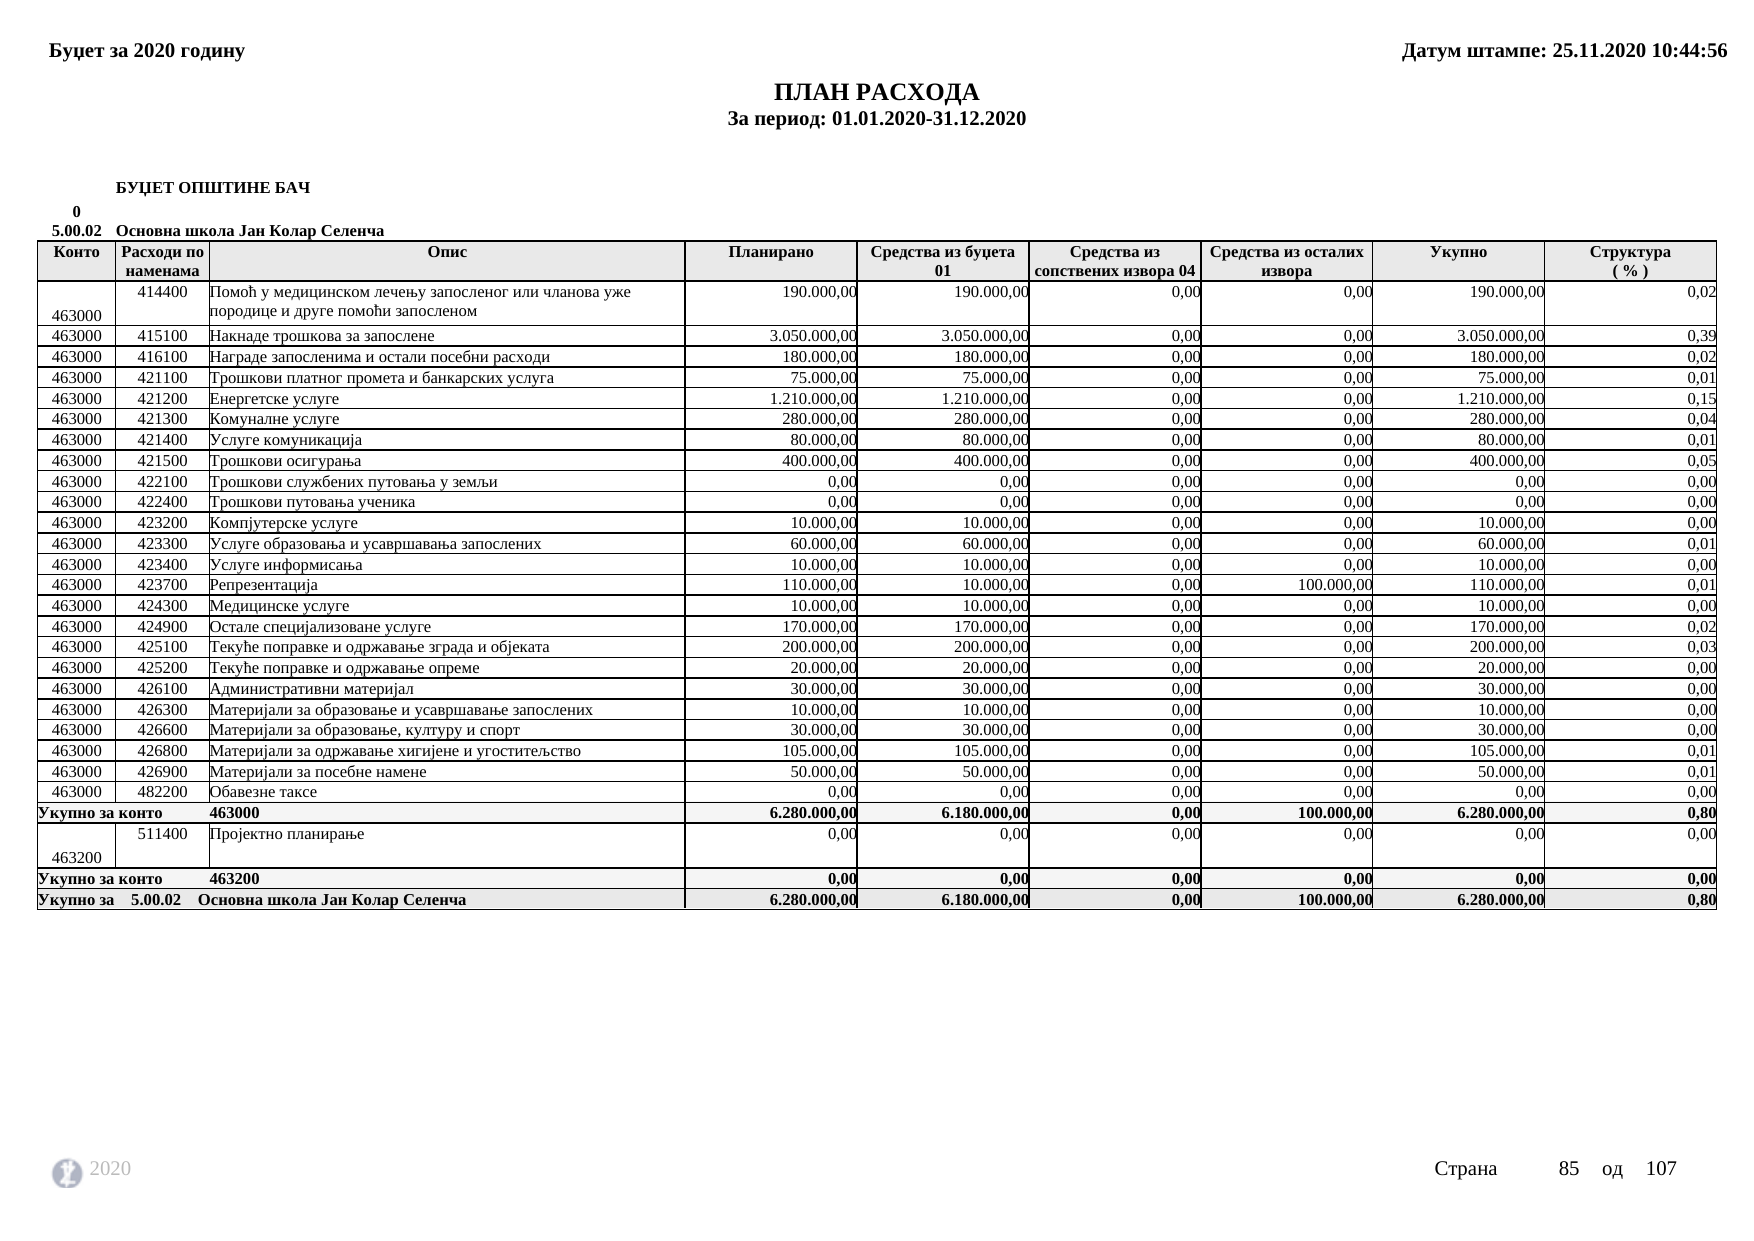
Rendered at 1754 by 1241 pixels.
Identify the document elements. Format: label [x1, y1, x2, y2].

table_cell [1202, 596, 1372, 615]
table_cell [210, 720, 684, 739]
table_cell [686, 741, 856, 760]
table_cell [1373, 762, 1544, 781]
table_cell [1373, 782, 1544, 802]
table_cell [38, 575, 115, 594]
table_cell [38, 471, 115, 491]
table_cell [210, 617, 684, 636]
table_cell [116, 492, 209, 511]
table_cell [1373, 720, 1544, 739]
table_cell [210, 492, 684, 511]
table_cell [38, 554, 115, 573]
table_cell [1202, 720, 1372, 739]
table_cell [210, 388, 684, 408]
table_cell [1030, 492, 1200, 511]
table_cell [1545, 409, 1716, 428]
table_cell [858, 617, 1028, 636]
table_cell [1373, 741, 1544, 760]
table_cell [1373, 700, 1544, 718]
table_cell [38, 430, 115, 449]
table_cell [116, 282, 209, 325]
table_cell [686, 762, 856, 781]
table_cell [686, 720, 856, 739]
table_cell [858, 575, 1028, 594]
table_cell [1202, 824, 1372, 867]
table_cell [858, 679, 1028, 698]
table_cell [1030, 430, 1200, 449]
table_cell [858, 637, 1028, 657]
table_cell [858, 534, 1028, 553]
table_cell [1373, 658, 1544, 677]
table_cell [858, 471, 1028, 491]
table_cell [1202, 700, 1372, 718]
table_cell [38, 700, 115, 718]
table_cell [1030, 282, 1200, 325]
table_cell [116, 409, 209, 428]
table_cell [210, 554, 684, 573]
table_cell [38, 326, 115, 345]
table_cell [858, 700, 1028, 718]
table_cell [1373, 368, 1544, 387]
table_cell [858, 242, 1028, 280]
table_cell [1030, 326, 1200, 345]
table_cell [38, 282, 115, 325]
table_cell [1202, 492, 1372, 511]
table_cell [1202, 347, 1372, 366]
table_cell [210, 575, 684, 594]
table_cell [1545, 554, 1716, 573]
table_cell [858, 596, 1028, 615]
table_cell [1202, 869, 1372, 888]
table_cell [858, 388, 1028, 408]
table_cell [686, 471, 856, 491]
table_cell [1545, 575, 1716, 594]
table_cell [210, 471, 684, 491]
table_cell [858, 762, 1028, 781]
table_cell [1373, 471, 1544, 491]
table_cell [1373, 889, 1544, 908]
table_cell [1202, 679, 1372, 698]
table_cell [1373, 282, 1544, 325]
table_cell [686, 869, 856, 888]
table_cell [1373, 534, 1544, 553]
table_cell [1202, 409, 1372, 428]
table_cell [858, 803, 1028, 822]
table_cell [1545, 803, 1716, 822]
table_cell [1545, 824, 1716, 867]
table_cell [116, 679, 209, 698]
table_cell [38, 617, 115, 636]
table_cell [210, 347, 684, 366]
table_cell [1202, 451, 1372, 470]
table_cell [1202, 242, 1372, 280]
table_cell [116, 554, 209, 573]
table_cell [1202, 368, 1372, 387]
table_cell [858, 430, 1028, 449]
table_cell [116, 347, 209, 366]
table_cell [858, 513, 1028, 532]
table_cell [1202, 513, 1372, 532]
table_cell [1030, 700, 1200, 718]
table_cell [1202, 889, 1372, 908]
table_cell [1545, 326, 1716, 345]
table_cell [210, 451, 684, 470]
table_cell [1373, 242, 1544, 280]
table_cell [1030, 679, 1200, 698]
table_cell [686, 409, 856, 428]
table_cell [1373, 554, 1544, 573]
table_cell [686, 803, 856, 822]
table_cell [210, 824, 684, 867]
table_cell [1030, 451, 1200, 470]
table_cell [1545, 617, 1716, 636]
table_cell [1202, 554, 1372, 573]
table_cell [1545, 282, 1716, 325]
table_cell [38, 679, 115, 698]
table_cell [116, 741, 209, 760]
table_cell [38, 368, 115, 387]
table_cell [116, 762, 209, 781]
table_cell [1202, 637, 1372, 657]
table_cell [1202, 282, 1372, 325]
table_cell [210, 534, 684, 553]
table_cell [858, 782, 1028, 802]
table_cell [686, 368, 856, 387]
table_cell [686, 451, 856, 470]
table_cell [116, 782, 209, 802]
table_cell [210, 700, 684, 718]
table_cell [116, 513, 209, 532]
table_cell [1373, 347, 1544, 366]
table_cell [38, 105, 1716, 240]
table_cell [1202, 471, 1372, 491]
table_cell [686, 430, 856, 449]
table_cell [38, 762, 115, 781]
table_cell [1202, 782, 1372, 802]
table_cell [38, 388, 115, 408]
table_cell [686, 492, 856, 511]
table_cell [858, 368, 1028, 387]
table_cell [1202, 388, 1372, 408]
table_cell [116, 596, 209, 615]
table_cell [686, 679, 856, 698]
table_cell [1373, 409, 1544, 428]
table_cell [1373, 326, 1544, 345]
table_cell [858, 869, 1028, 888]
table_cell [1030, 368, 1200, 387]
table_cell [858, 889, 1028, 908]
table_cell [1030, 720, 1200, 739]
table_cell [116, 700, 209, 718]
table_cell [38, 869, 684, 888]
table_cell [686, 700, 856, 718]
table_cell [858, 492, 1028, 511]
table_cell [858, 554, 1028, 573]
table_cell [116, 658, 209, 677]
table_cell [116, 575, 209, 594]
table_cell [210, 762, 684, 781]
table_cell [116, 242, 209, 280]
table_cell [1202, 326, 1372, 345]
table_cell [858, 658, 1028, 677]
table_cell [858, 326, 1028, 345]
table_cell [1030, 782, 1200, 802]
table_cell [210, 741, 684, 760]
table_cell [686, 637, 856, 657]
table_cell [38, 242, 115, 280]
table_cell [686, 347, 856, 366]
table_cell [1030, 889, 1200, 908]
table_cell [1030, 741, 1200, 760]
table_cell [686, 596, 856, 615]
picture [48, 1155, 87, 1188]
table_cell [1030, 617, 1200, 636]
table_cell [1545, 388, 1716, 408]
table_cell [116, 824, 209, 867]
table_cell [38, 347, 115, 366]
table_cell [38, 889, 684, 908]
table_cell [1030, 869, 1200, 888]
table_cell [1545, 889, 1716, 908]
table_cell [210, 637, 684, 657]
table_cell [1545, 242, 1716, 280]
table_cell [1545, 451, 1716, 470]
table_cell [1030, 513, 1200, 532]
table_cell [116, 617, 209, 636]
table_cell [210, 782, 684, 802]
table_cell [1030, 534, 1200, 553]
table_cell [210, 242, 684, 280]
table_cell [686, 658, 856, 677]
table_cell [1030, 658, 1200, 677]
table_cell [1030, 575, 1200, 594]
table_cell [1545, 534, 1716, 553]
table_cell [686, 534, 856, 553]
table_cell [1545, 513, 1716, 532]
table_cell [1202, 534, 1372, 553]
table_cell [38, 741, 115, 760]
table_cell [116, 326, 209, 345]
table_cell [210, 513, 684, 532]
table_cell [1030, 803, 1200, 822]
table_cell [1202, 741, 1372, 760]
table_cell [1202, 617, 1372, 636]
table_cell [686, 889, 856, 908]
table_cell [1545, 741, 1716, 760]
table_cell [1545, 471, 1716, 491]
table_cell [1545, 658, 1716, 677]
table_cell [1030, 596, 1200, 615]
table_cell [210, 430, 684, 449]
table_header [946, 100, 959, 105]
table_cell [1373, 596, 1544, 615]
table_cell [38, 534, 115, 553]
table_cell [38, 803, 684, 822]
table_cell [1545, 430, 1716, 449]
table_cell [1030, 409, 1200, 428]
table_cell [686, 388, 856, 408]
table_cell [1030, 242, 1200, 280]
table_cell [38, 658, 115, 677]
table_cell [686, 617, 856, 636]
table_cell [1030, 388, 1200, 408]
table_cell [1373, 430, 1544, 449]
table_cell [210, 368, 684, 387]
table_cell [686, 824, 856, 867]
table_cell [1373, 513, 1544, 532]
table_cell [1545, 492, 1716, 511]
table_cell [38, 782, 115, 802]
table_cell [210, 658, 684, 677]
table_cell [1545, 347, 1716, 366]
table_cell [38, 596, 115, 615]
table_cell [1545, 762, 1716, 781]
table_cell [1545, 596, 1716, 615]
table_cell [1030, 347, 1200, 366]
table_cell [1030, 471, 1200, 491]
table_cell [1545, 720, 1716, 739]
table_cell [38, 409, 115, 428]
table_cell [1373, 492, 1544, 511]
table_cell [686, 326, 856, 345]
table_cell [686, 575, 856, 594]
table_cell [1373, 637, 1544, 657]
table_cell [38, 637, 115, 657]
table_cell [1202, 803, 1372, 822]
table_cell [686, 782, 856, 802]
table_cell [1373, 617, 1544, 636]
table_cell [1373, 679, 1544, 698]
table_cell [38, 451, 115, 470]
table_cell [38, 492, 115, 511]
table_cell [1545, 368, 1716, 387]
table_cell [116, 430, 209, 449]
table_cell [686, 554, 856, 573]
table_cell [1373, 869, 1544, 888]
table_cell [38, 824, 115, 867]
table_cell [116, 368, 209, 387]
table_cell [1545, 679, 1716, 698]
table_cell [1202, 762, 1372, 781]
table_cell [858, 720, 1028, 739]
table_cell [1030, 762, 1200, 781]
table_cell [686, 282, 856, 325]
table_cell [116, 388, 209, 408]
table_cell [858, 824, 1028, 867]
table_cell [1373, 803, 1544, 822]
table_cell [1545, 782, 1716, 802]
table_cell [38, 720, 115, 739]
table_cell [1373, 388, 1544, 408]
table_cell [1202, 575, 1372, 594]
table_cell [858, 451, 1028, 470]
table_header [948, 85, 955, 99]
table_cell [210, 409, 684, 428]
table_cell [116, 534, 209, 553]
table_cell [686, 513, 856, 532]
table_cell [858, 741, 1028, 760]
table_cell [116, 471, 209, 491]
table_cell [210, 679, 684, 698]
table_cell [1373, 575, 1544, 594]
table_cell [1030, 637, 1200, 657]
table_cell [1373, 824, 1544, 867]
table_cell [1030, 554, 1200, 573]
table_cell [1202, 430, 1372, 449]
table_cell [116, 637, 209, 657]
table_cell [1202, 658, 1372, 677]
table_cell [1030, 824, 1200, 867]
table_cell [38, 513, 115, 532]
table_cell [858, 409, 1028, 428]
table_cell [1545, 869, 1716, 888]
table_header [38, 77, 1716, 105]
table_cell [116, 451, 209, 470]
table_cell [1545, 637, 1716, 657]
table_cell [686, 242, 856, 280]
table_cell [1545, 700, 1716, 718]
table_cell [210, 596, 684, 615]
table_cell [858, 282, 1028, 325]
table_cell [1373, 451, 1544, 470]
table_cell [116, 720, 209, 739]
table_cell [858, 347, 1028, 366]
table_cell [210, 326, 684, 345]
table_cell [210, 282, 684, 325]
